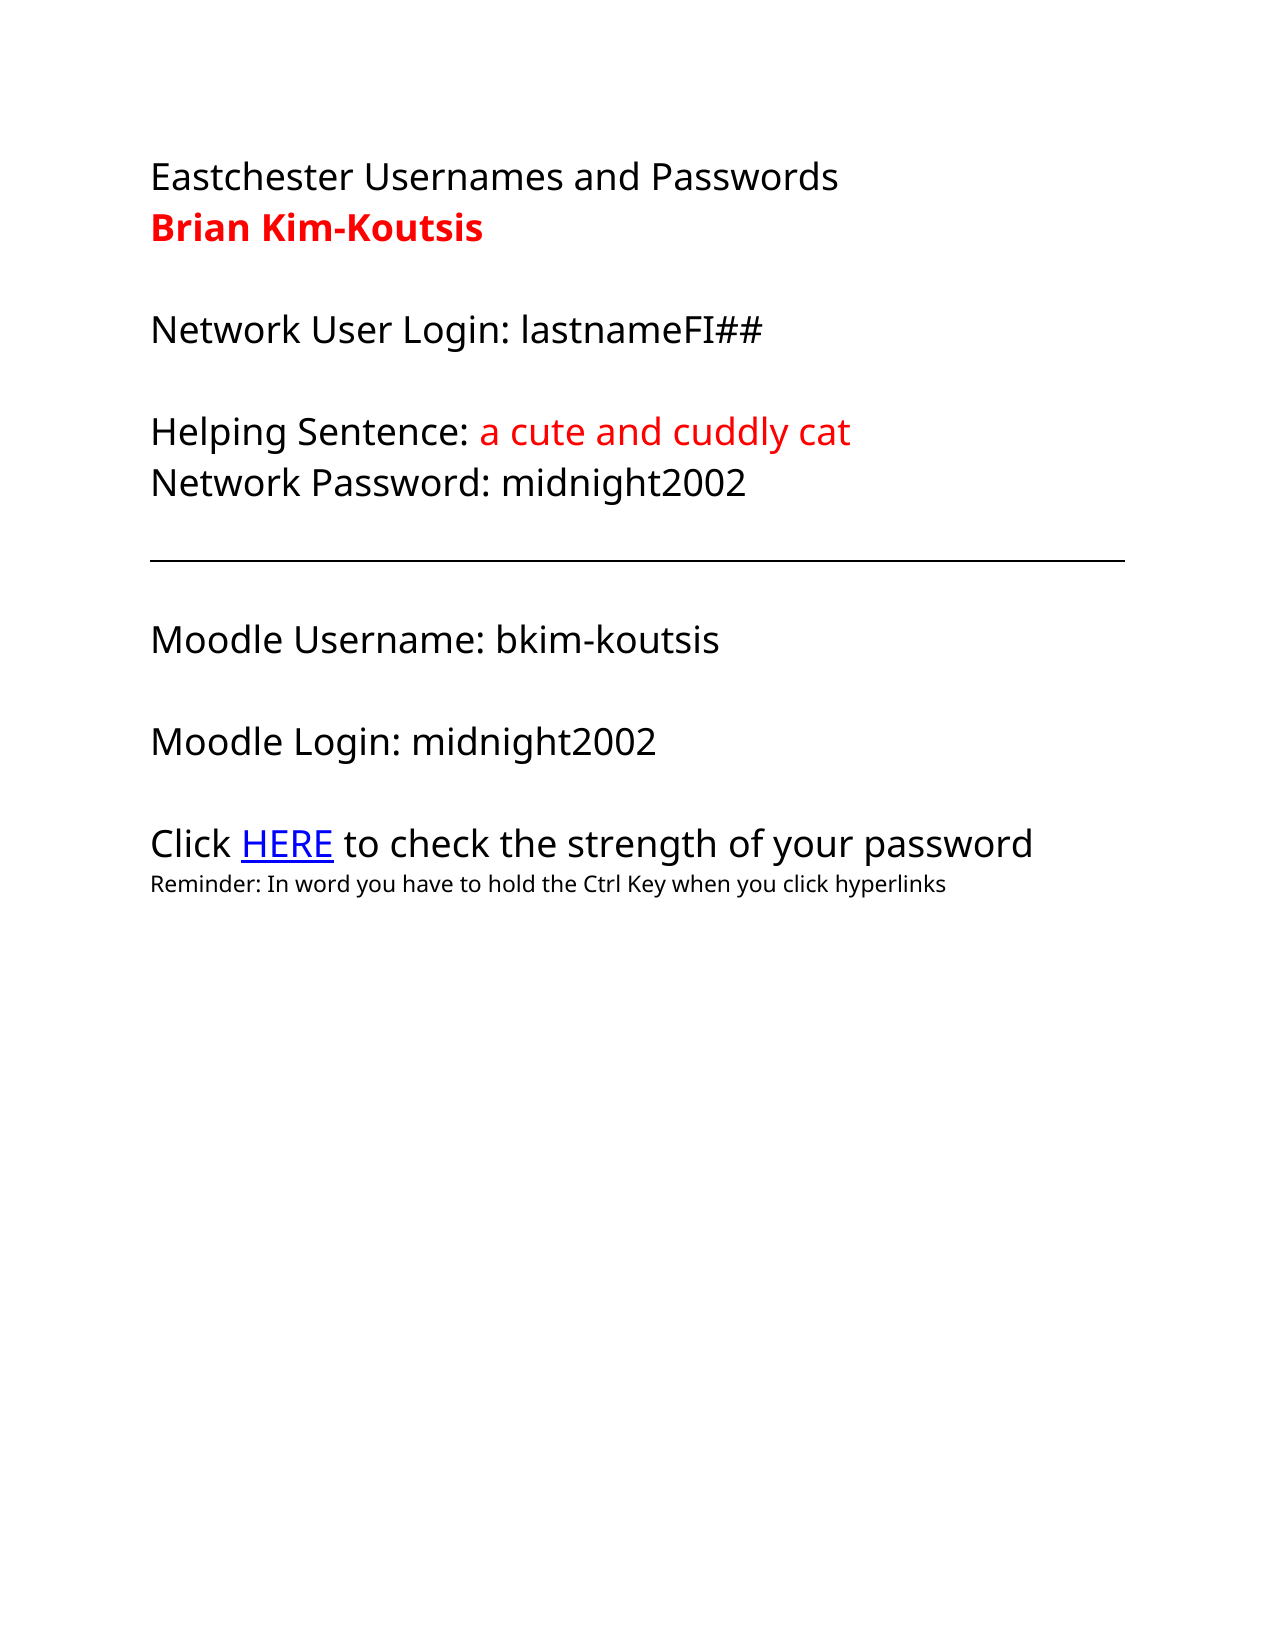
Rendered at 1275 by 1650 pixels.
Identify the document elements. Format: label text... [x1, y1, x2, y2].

text Reminder: In word you have to hold the Ctrl Key when you click hyperlinks [150, 868, 1125, 899]
text Helping Sentence: a cute and cuddly cat [150, 405, 1125, 456]
text Brian Kim-Koutsis [150, 201, 1125, 252]
text Moodle Username: bkim-koutsis [150, 613, 1125, 664]
text Network User Login: lastnameFI## [150, 303, 1125, 354]
text Moodle Login: midnight2002 [150, 715, 1125, 766]
text Network Password: midnight2002 [150, 456, 1125, 507]
text Click HERE to check the strength of your password [150, 817, 1125, 868]
text Eastchester Usernames and Passwords [150, 150, 1125, 201]
